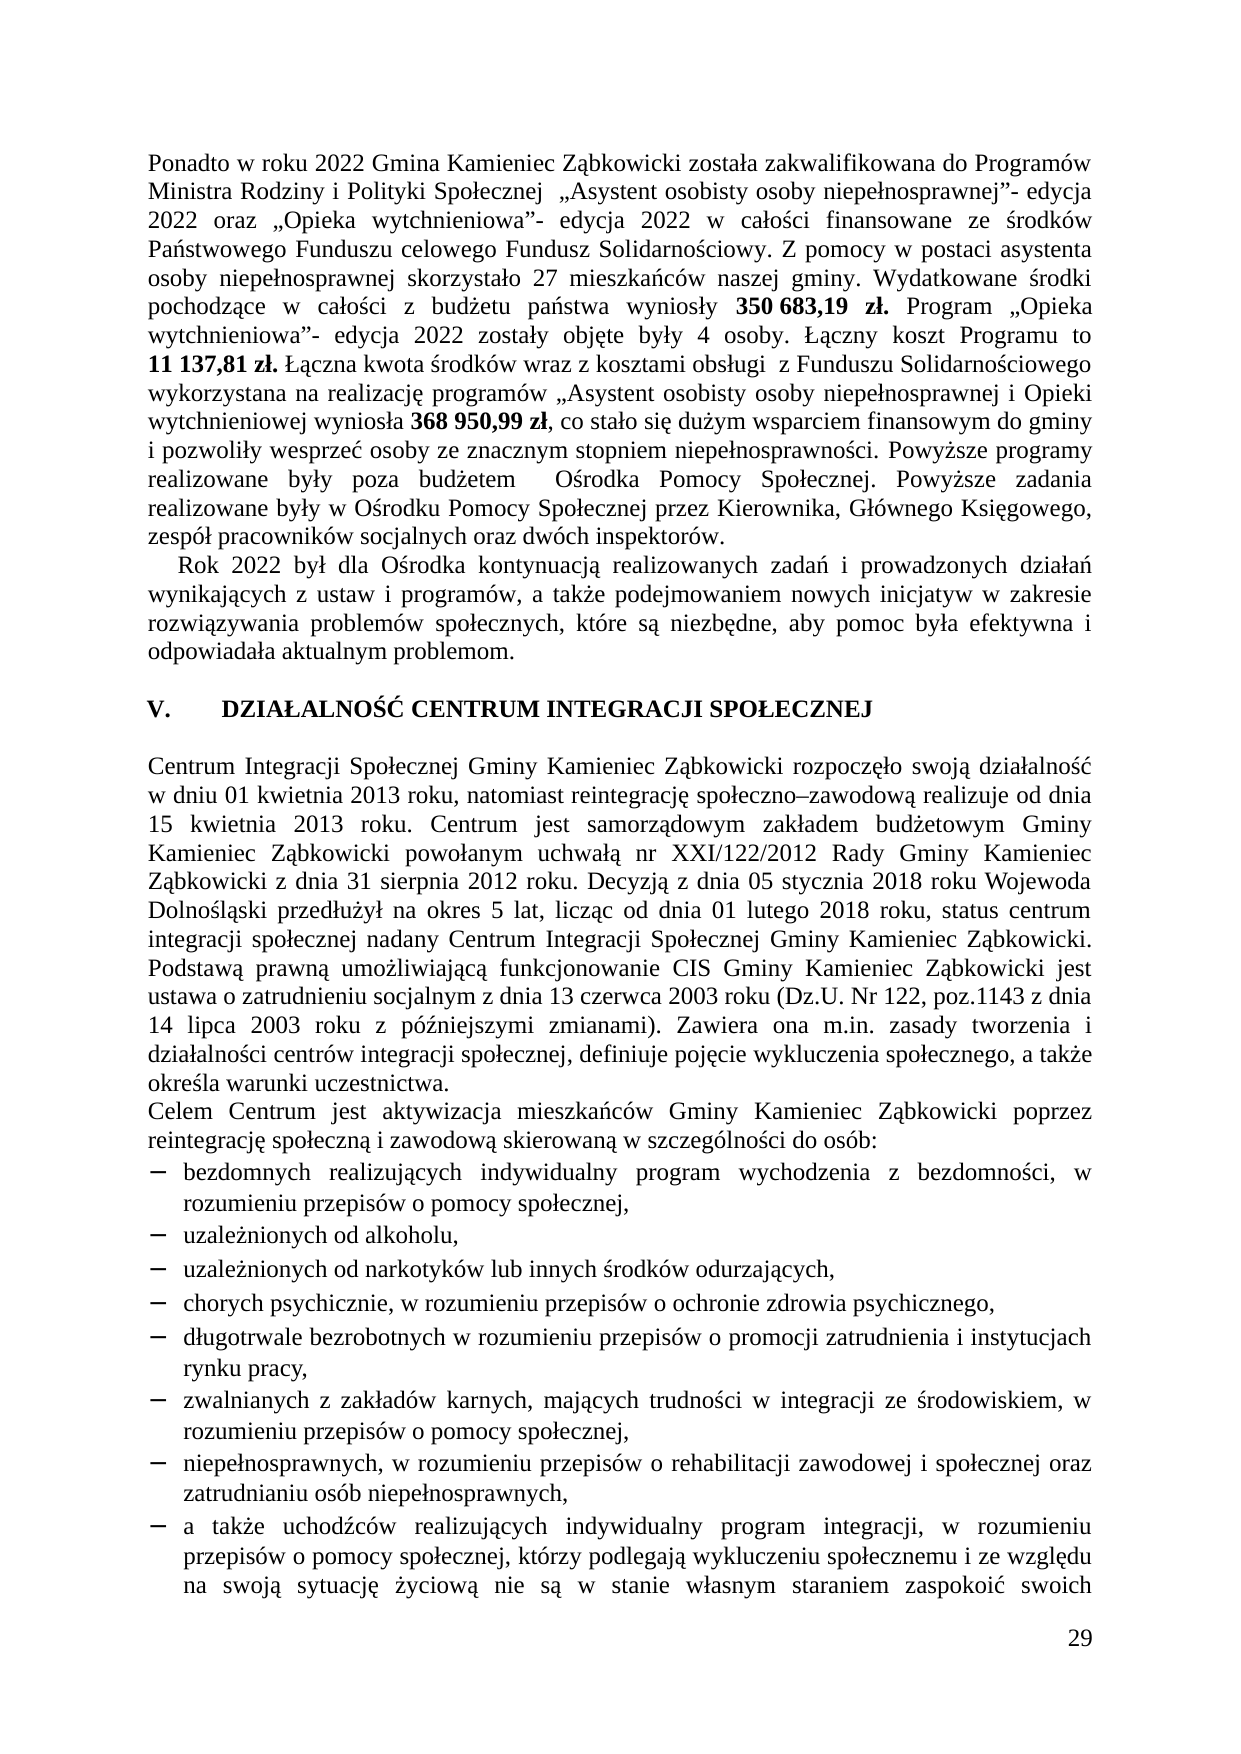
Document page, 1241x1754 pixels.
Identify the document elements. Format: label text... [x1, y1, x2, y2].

list bezdomnych realizujących indywidualny program wychodzenia z bezdomności, w rozumieniu przepisów o pomocy społecznej, [148, 1154, 1093, 1217]
list zwalnianych z zakładów karnych, mających trudności w integracji ze środowiskiem, w rozumieniu przepisów o pomocy społecznej, [148, 1382, 1093, 1444]
text Ponadto w roku 2022 Gmina Kamieniec Ząbkowicki została zakwalifikowana do Programów Ministra Rodziny i Polityki Społecznej „Asystent osobisty osoby niepełnosprawnej”- edycja 2022 oraz „Opieka wytchnieniowa”- edycja 2022 w całości finansowane ze środków Państwowego Funduszu celowego Fundusz Solidarnościowy. Z pomocy w postaci asystenta osoby niepełnosprawnej skorzystało 27 mieszkańców naszej gminy. Wydatkowane środki pochodzące w całości z budżetu państwa wyniosły 350 683,19 zł. Program „Opieka wytchnieniowa”- edycja 2022 zostały objęte były 4 osoby. Łączny koszt Programu to 11 137,81 zł. Łączna kwota środków wraz z kosztami obsługi z Funduszu Solidarnościowego wykorzystana na realizację programów „Asystent osobisty osoby niepełnosprawnej i Opieki wytchnieniowej wyniosła 368 950,99 zł, co stało się dużym wsparciem finansowym do gminy i pozwoliły wesprzeć osoby ze znacznym stopniem niepełnosprawności. Powyższe programy realizowane były poza budżetem Ośrodka Pomocy Społecznej. Powyższe zadania realizowane były w Ośrodku Pomocy Społecznej przez Kierownika, Głównego Księgowego, zespół pracowników socjalnych oraz dwóch inspektorów. [148, 148, 1093, 550]
list chorych psychicznie, w rozumieniu przepisów o ochronie zdrowia psychicznego, [148, 1285, 1093, 1319]
list niepełnosprawnych, w rozumieniu przepisów o rehabilitacji zawodowej i społecznej oraz zatrudnianiu osób niepełnosprawnych, [148, 1444, 1093, 1507]
text Centrum Integracji Społecznej Gminy Kamieniec Ząbkowicki rozpoczęło swoją działalność w dniu 01 kwietnia 2013 roku, natomiast reintegrację społeczno–zawodową realizuje od dnia 15 kwietnia 2013 roku. Centrum jest samorządowym zakładem budżetowym Gminy Kamieniec Ząbkowicki powołanym uchwałą nr XXI/122/2012 Rady Gminy Kamieniec Ząbkowicki z dnia 31 sierpnia 2012 roku. Decyzją z dnia 05 stycznia 2018 roku Wojewoda Dolnośląski przedłużył na okres 5 lat, licząc od dnia 01 lutego 2018 roku, status centrum integracji społecznej nadany Centrum Integracji Społecznej Gminy Kamieniec Ząbkowicki. Podstawą prawną umożliwiającą funkcjonowanie CIS Gminy Kamieniec Ząbkowicki jest ustawa o zatrudnieniu socjalnym z dnia 13 czerwca 2003 roku (Dz.U. Nr 122, poz.1143 z dnia 14 lipca 2003 roku z późniejszymi zmianami). Zawiera ona m.in. zasady tworzenia i działalności centrów integracji społecznej, definiuje pojęcie wykluczenia społecznego, a także określa warunki uczestnictwa. [148, 751, 1093, 1096]
list uzależnionych od alkoholu, [148, 1217, 1093, 1251]
text Rok 2022 był dla Ośrodka kontynuacją realizowanych zadań i prowadzonych działań wynikających z ustaw i programów, a także podejmowaniem nowych inicjatyw w zakresie rozwiązywania problemów społecznych, które są niezbędne, aby pomoc była efektywna i odpowiadała aktualnym problemom. [148, 550, 1093, 665]
list uzależnionych od narkotyków lub innych środków odurzających, [148, 1251, 1093, 1285]
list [148, 1507, 1093, 1599]
list długotrwale bezrobotnych w rozumieniu przepisów o promocji zatrudnienia i instytucjach rynku pracy, [148, 1319, 1093, 1382]
text Celem Centrum jest aktywizacja mieszkańców Gminy Kamieniec Ząbkowicki poprzez reintegrację społeczną i zawodową skierowaną w szczególności do osób: [148, 1096, 1093, 1154]
list DZIAŁALNOŚĆ CENTRUM INTEGRACJI SPOŁECZNEJ [146, 694, 1093, 723]
